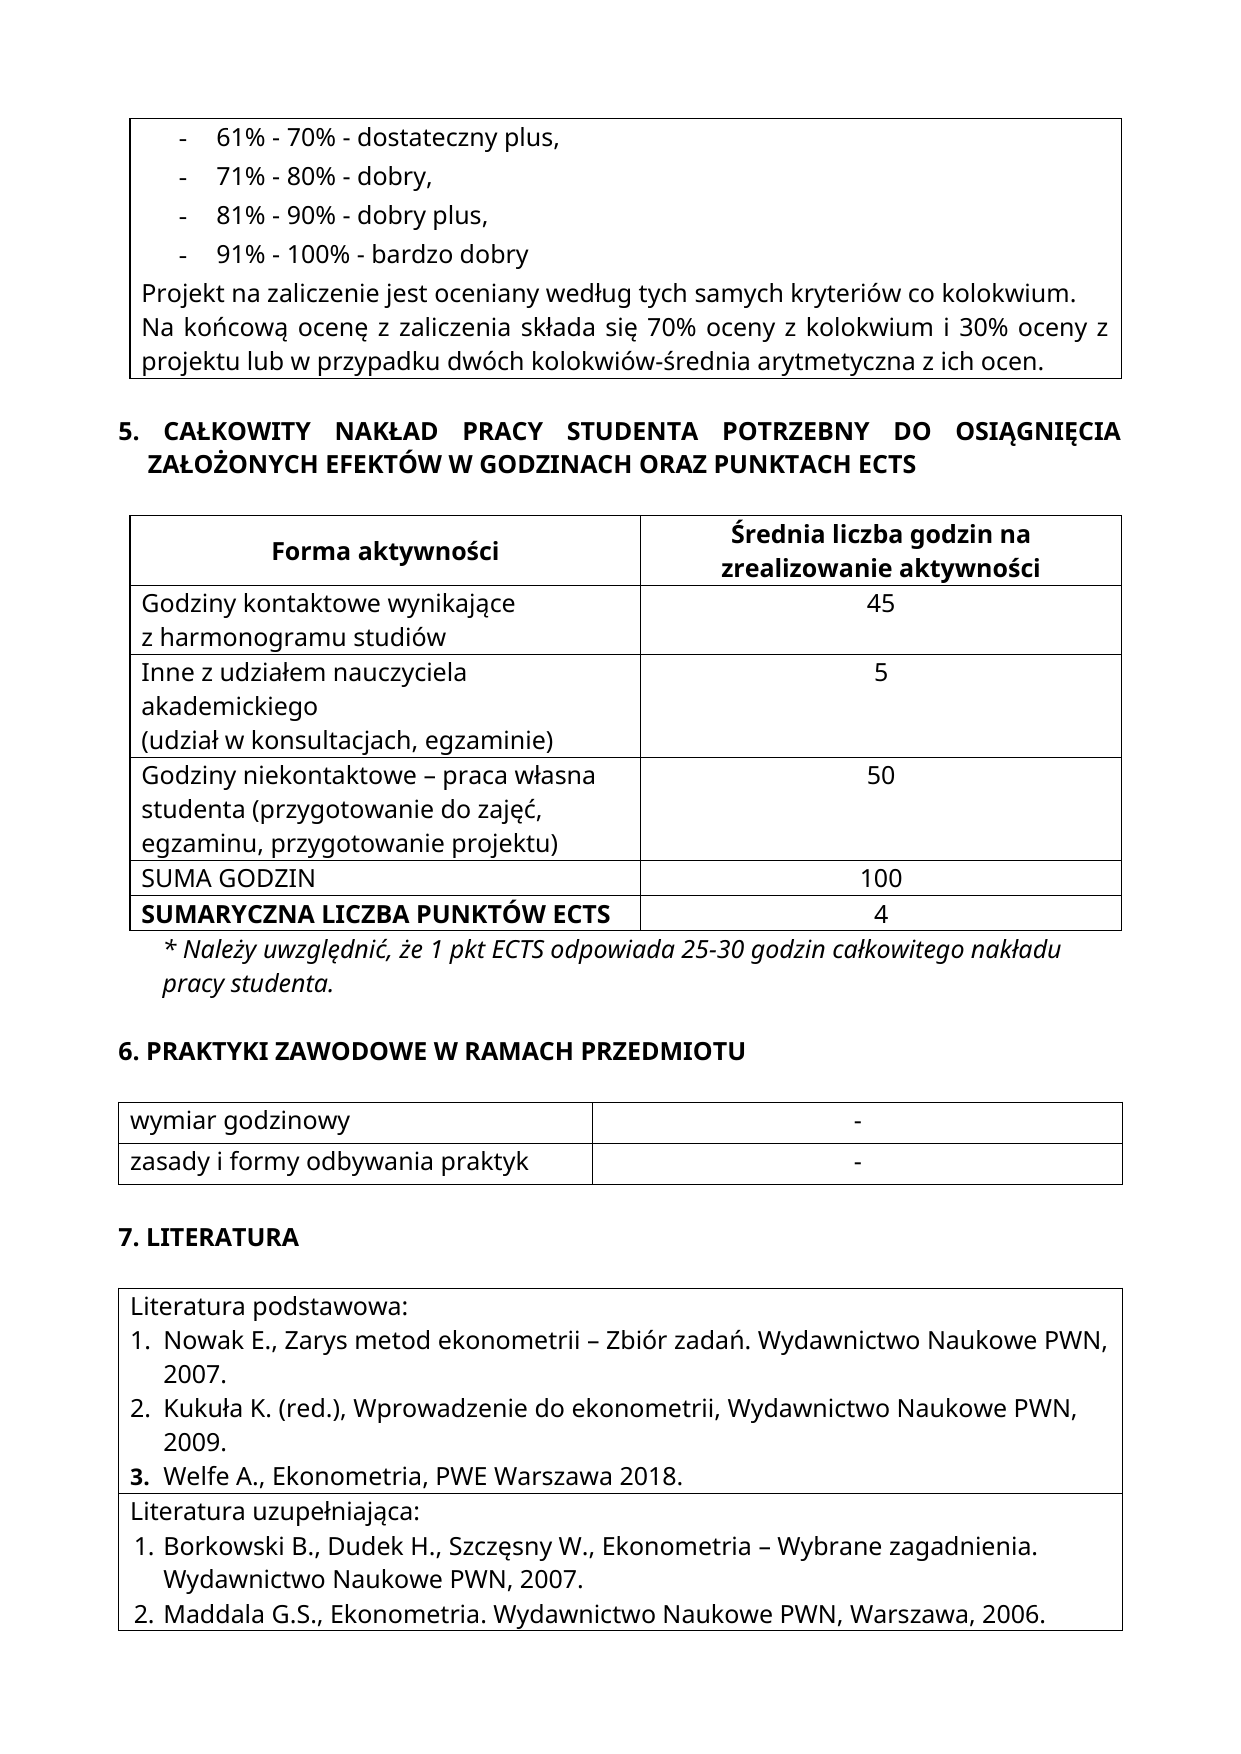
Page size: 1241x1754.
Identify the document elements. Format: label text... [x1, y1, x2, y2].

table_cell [119, 1494, 1122, 1630]
table_header wymiar godzinowy [119, 1103, 592, 1143]
table_cell SUMARYCZNA LICZBA PUNKTÓW ECTS [131, 896, 640, 930]
table_header Literatura podstawowa: Nowak E., Zarys metod ekonometrii – Zbiór zadań. Wydawnictwo Naukowe PWN, 2007. Kukuła K. (red.), Wprowadzenie do ekonometrii, Wydawnictwo Naukowe PWN, 2009. Welfe A., Ekonometria, PWE Warszawa 2018. [119, 1289, 1122, 1493]
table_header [131, 119, 1121, 378]
text 6. PRAKTYKI ZAWODOWE W RAMACH PRZEDMIOTU [118, 1033, 1122, 1068]
text 7. LITERATURA [118, 1219, 1122, 1253]
table_header Średnia liczba godzin na zrealizowanie aktywności [641, 516, 1121, 584]
table_cell zasady i formy odbywania praktyk [119, 1144, 592, 1184]
table_cell 45 [641, 586, 1121, 654]
table_header - [593, 1103, 1122, 1143]
table_cell - [593, 1144, 1122, 1184]
table_cell Godziny niekontaktowe – praca własna studenta (przygotowanie do zajęć, egzaminu, przygotowanie projektu) [131, 758, 640, 860]
table_cell 50 [641, 758, 1121, 860]
table_cell SUMA GODZIN [131, 861, 640, 895]
table_cell 4 [641, 896, 1121, 930]
table_cell Inne z udziałem nauczyciela akademickiego (udział w konsultacjach, egzaminie) [131, 655, 640, 757]
text * Należy uwzględnić, że 1 pkt ECTS odpowiada 25-30 godzin całkowitego nakładu pracy studenta. [162, 931, 1122, 999]
text 5. CAŁKOWITY NAKŁAD PRACY STUDENTA POTRZEBNY DO OSIĄGNIĘCIA ZAŁOŻONYCH EFEKTÓW W GODZINACH ORAZ PUNKTACH ECTS [118, 413, 1122, 481]
table_cell 100 [641, 861, 1121, 895]
table_header Forma aktywności [131, 516, 640, 584]
table_cell Godziny kontaktowe wynikające z harmonogramu studiów [131, 586, 640, 654]
table_cell 5 [641, 655, 1121, 757]
